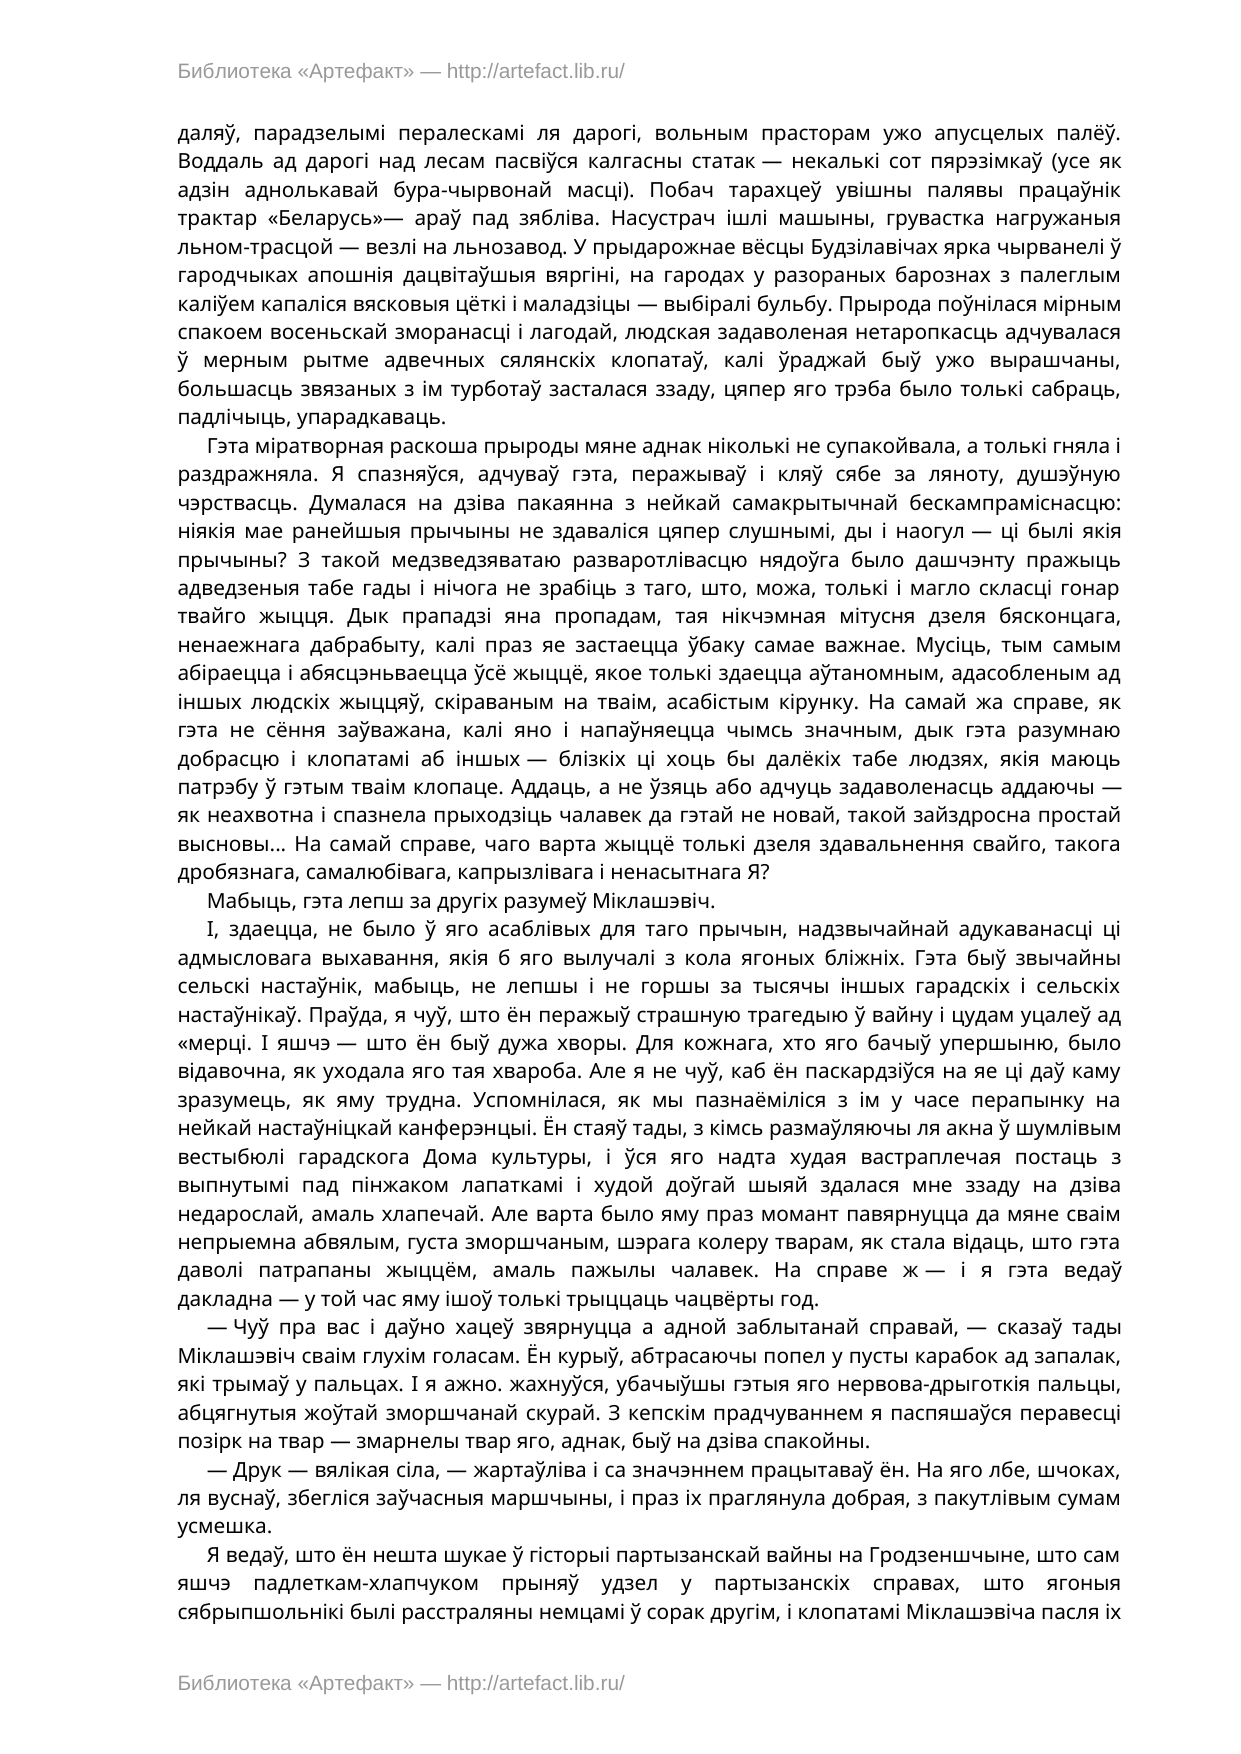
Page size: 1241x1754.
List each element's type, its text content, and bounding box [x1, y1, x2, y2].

text Мабыць, гэта лепш за другіх разумеў Міклашэвіч. [177, 886, 1122, 914]
text Гэта міратворная раскоша прыроды мяне аднак ніколькі не супакойвала, а толькі гняла і раздражняла. Я спазняўся, адчуваў гэта, перажываў і кляў сябе за ляноту, душэўную чэрствасць. Думалася на дзіва пакаянна з нейкай самакрытычнай бескампраміснасцю: ніякія мае ранейшыя прычыны не здаваліся цяпер слушнымі, ды і наогул — ці былі якія прычыны? З такой медзведзяватаю разваротлівасцю нядоўга было дашчэнту пражыць адведзеныя табе гады і нічога не зрабіць з таго, што, можа, толькі і магло скласці гонар твайго жыцця. Дык прападзі яна пропадам, тая нікчэмная мітусня дзеля бясконцага, ненаежнага дабрабыту, калі праз яе застаецца ўбаку самае важнае. Мусіць, тым самым абіраецца і абясцэньваецца ўсё жыццё, якое толькі здаецца аўтаномным, адасобленым ад іншых людскіх жыццяў, скіраваным на тваім, асабістым кірунку. На самай жа справе, як гэта не сёння заўважана, калі яно і напаўняецца чымсь значным, дык гэта разумнаю добрасцю і клопатамі аб іншых — блізкіх ці хоць бы далёкіх табе людзях, якія маюць патрэбу ў гэтым тваім клопаце. Аддаць, а не ўзяць або адчуць задаволенасць аддаючы — як неахвотна і спазнела прыходзіць чалавек да гэтай не новай, такой зайздросна простай высновы... На самай справе, чаго варта жыццё толькі дзеля здавальнення свайго, такога дробязнага, самалюбівага, капрызлівага і ненасытнага Я? [177, 431, 1122, 886]
text — Чуў пра вас і даўно хацеў звярнуцца а адной заблытанай справай, — сказаў тады Міклашэвіч сваім глухім голасам. Ён курыў, абтрасаючы попел у пусты карабок ад запалак, які трымаў у пальцах. I я ажно. жахнуўся, убачыўшы гэтыя яго нервова-дрыготкія пальцы, абцягнутыя жоўтай зморшчанай скурай. З кепскім прадчуваннем я паспяшаўся перавесці позірк на твар — змарнелы твар яго, аднак, быў на дзіва спакойны. [177, 1312, 1122, 1455]
text I, здаецца, не было ў яго асаблівых для таго прычын, надзвычайнай адукаванасці ці адмысловага выхавання, якія б яго вылучалі з кола ягоных бліжніх. Гэта быў звычайны сельскі настаўнік, мабыць, не лепшы і не горшы за тысячы іншых гарадскіх і сельскіх настаўнікаў. Праўда, я чуў, што ён перажыў страшную трагедыю ў вайну і цудам уцалеў ад «мерці. I яшчэ — што ён быў дужа хворы. Для кожнага, хто яго бачыў упершыню, было відавочна, як уходала яго тая хвароба. Але я не чуў, каб ён паскардзіўся на яе ці даў каму зразумець, як яму трудна. Успомнілася, як мы пазнаёміліся з ім у часе перапынку на нейкай настаўніцкай канферэнцыі. Ён стаяў тады, з кімсь размаўляючы ля акна ў шумлівым вестыбюлі гарадскога Дома культуры, і ўся яго надта худая вастраплечая постаць з выпнутымі пад пінжаком лапаткамі і худой доўгай шыяй здалася мне ззаду на дзіва недарослай, амаль хлапечай. Але варта было яму праз момант павярнуцца да мяне сваім непрыемна абвялым, густа зморшчаным, шэрага колеру тварам, як стала відаць, што гэта даволі патрапаны жыццём, амаль пажылы чалавек. На справе ж — і я гэта ведаў дакладна — у той час яму ішоў толькі трыццаць чацвёрты год. [177, 914, 1122, 1312]
text — Друк — вялікая сіла, — жартаўліва і са значэннем працытаваў ён. На яго лбе, шчоках, ля вуснаў, збегліся заўчасныя маршчыны, і праз іх праглянула добрая, з пакутлівым сумам усмешка. [177, 1455, 1122, 1540]
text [177, 118, 1122, 431]
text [177, 1540, 1122, 1625]
